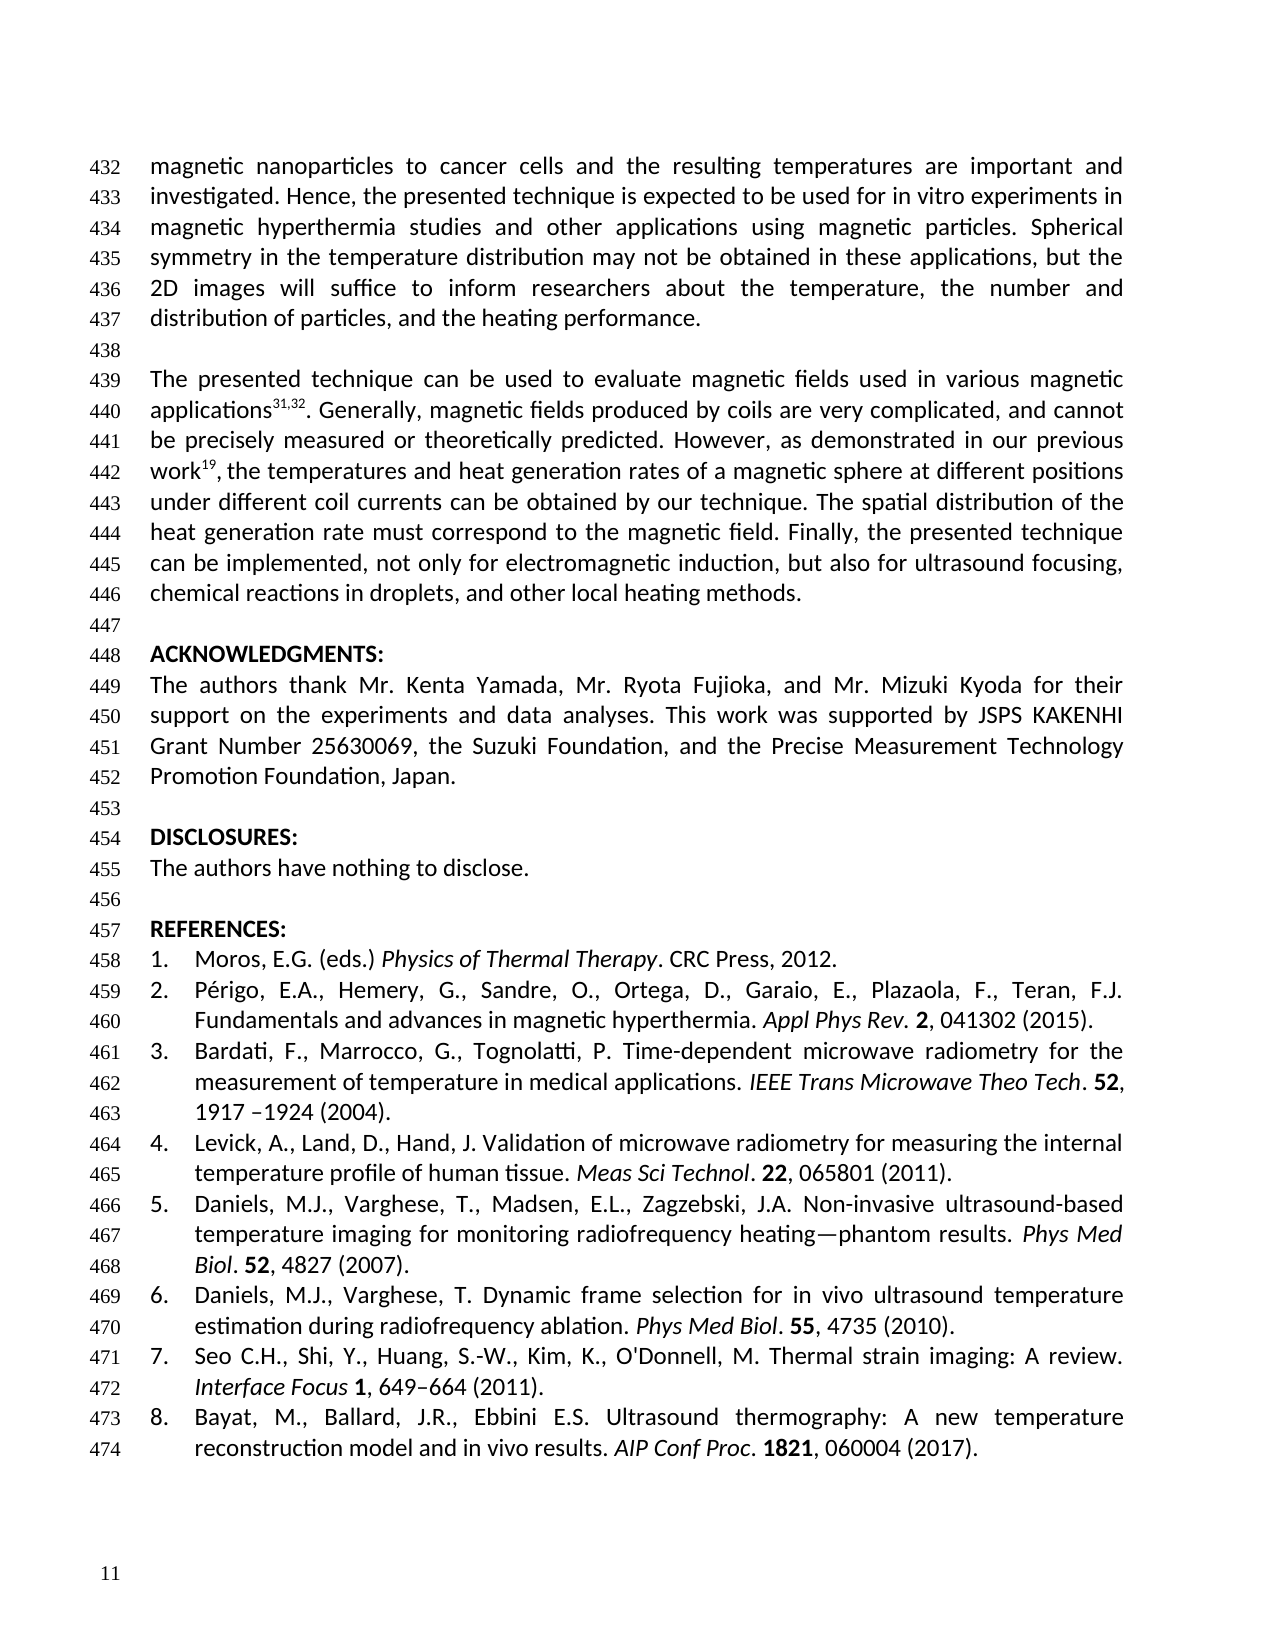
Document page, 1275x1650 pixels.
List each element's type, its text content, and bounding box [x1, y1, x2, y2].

list Périgo, E.A., Hemery, G., Sandre, O., Ortega, D., Garaio, E., Plazaola, F., Teran, F.J. Fundamentals and advances in magnetic hyperthermia. Appl Phys Rev. 2, 041302 (2015). [150, 974, 1125, 1035]
text The authors have nothing to disclose. [150, 852, 1125, 882]
text ACKNOWLEDGMENTS: [150, 638, 1125, 669]
list Daniels, M.J., Varghese, T. Dynamic frame selection for in vivo ultrasound temperature estimation during radiofrequency ablation. Phys Med Biol. 55, 4735 (2010). [150, 1279, 1125, 1340]
list Daniels, M.J., Varghese, T., Madsen, E.L., Zagzebski, J.A. Non-invasive ultrasound-based temperature imaging for monitoring radiofrequency heating—phantom results. Phys Med Biol. 52, 4827 (2007). [150, 1188, 1125, 1279]
text REFERENCES: [150, 913, 1125, 943]
list Bayat, M., Ballard, J.R., Ebbini E.S. Ultrasound thermography: A new temperature reconstruction model and in vivo results. AIP Conf Proc. 1821, 060004 (2017). [150, 1401, 1125, 1462]
text The presented technique can be used to evaluate magnetic fields used in various magnetic applications31,32. Generally, magnetic fields produced by coils are very complicated, and cannot be precisely measured or theoretically predicted. However, as demonstrated in our previous work19, the temperatures and heat generation rates of a magnetic sphere at different positions under different coil currents can be obtained by our technique. The spatial distribution of the heat generation rate must correspond to the magnetic field. Finally, the presented technique can be implemented, not only for electromagnetic induction, but also for ultrasound focusing, chemical reactions in droplets, and other local heating methods. [150, 364, 1125, 608]
list Moros, E.G. (eds.) Physics of Thermal Therapy. CRC Press, 2012. [150, 943, 1125, 974]
list Seo C.H., Shi, Y., Huang, S.-W., Kim, K., O'Donnell, M. Thermal strain imaging: A review. Interface Focus 1, 649–664 (2011). [150, 1340, 1125, 1401]
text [150, 150, 1125, 333]
list Levick, A., Land, D., Hand, J. Validation of microwave radiometry for measuring the internal temperature profile of human tissue. Meas Sci Technol. 22, 065801 (2011). [150, 1127, 1125, 1188]
list Bardati, F., Marrocco, G., Tognolatti, P. Time-dependent microwave radiometry for the measurement of temperature in medical applications. IEEE Trans Microwave Theo Tech. 52, 1917 –1924 (2004). [150, 1035, 1125, 1127]
text DISCLOSURES: [150, 821, 1125, 852]
text The authors thank Mr. Kenta Yamada, Mr. Ryota Fujioka, and Mr. Mizuki Kyoda for their support on the experiments and data analyses. This work was supported by JSPS KAKENHI Grant Number 25630069, the Suzuki Foundation, and the Precise Measurement Technology Promotion Foundation, Japan. [150, 669, 1125, 791]
